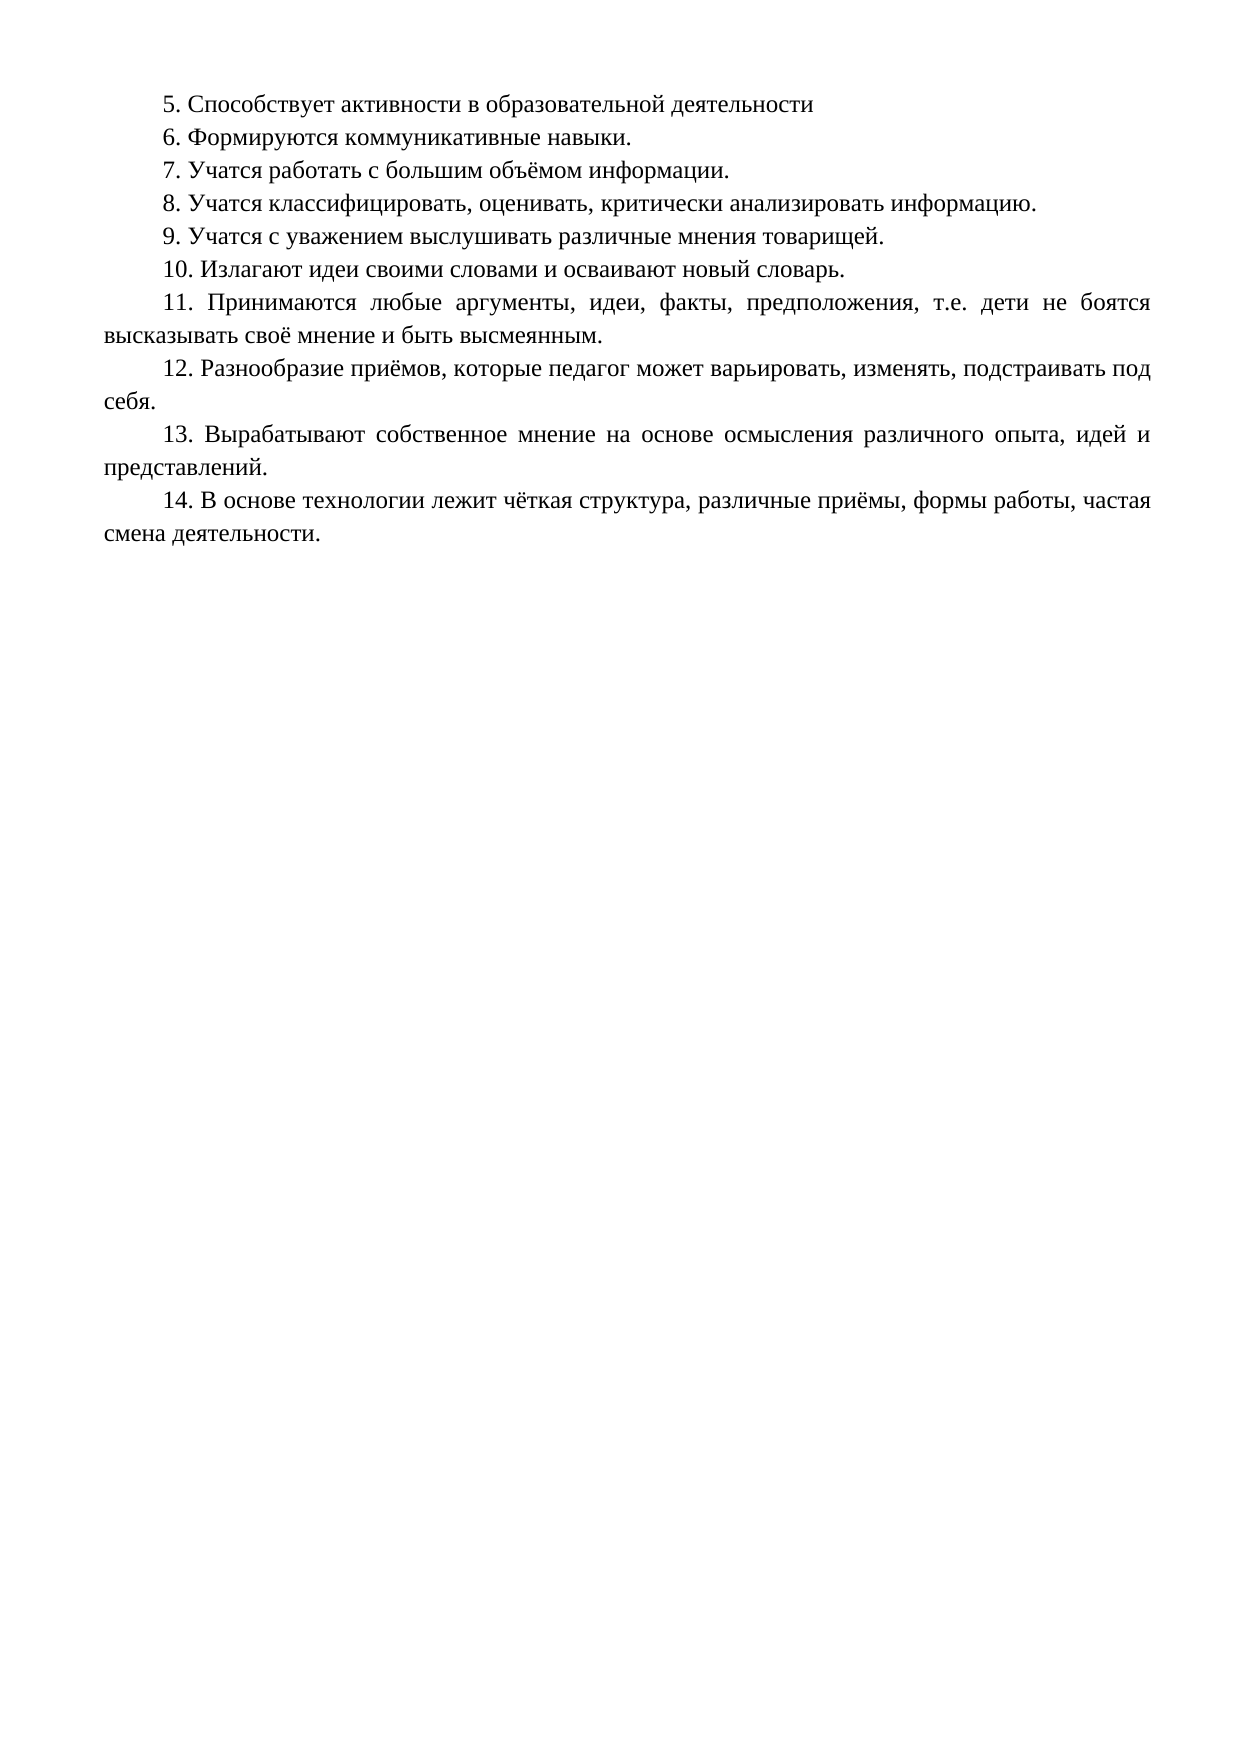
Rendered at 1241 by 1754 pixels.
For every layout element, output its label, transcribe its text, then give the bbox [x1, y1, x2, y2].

text 8. Учатся классифицировать, оценивать, критически анализировать информацию. [103, 188, 1152, 216]
text 12. Разнообразие приёмов, которые педагог может варьировать, изменять, подстраивать под себя. [103, 353, 1152, 414]
text 7. Учатся работать с большим объёмом информации. [103, 155, 1152, 183]
text 13. Вырабатывают собственное мнение на основе осмысления различного опыта, идей и представлений. [103, 419, 1152, 481]
text 5. Способствует активности в образовательной деятельности [103, 89, 1152, 117]
text 11. Принимаются любые аргументы, идеи, факты, предположения, т.е. дети не боятся высказывать своё мнение и быть высмеянным. [103, 287, 1152, 348]
text 9. Учатся с уважением выслушивать различные мнения товарищей. [103, 221, 1152, 249]
text 6. Формируются коммуникативные навыки. [103, 122, 1152, 150]
text 10. Излагают идеи своими словами и осваивают новый словарь. [103, 254, 1152, 282]
text 14. В основе технологии лежит чёткая структура, различные приёмы, формы работы, частая смена деятельности. [103, 485, 1152, 547]
